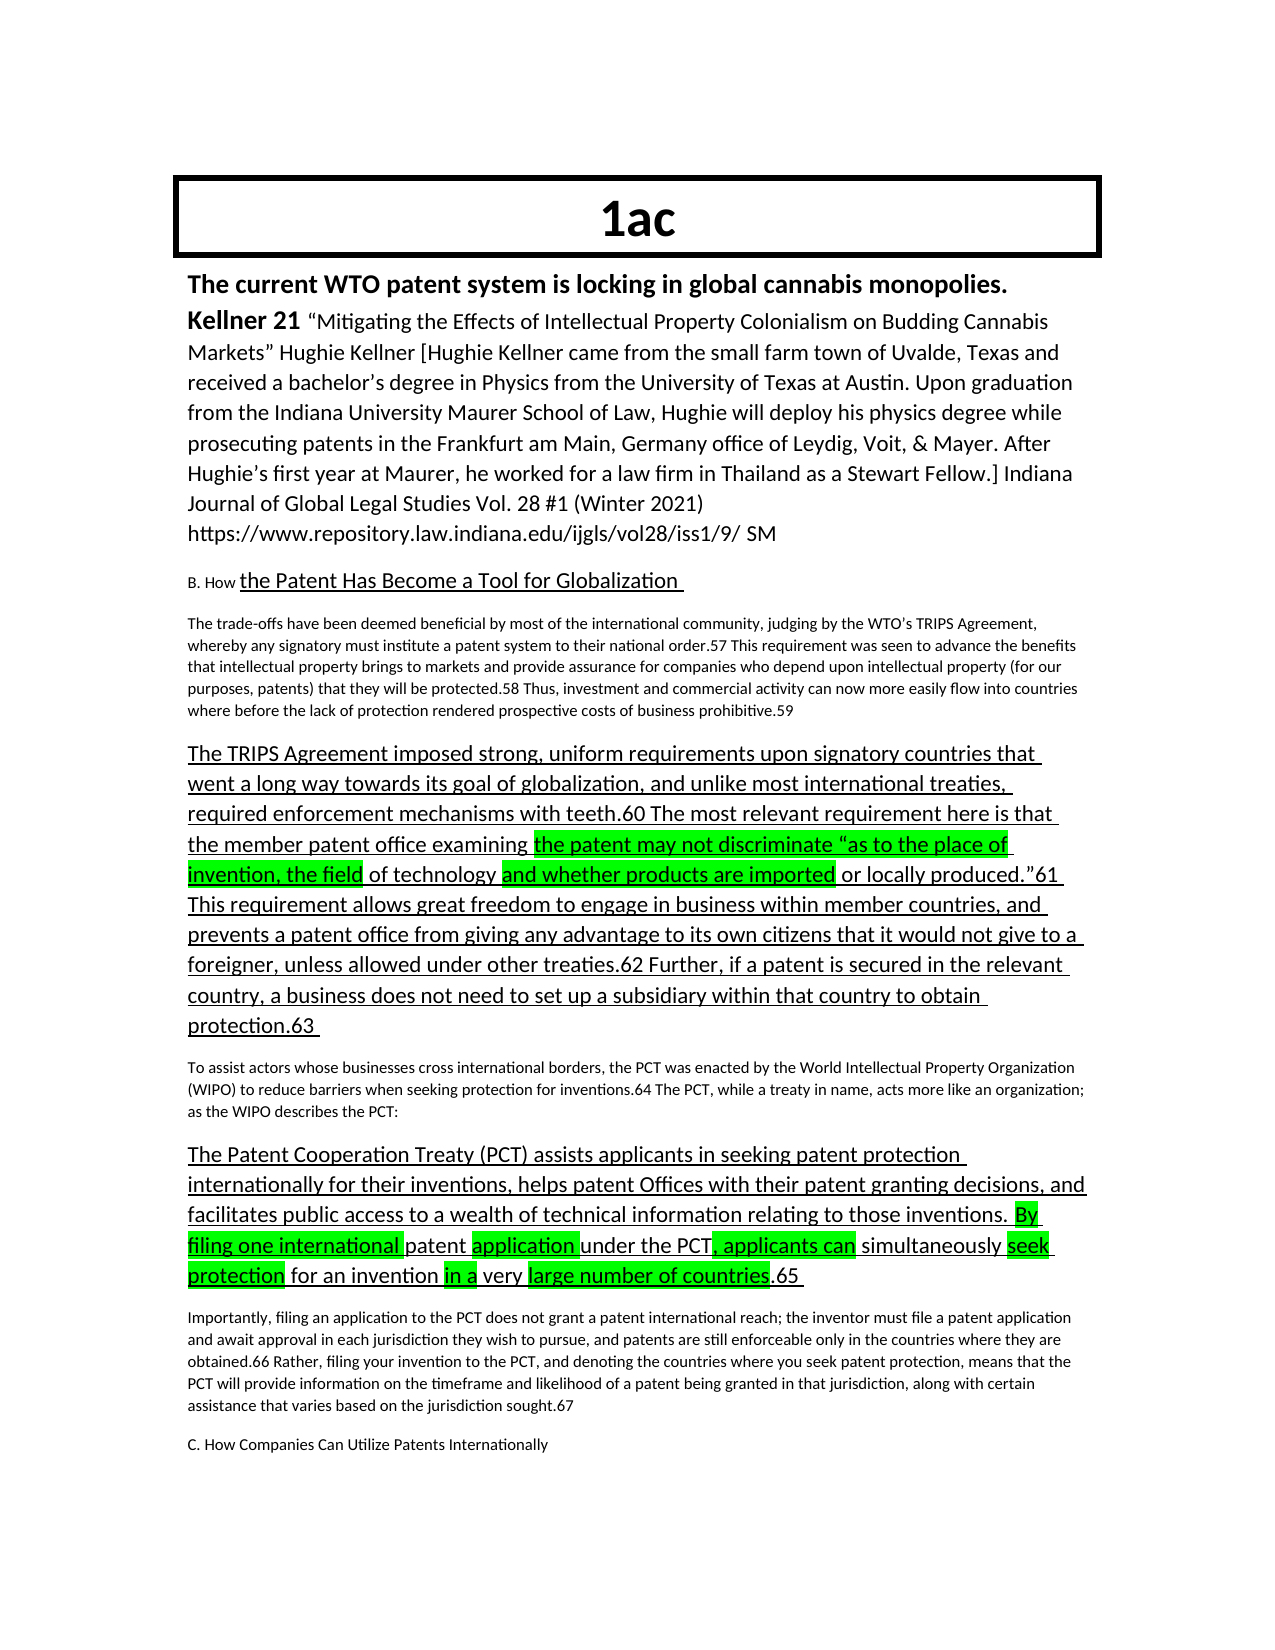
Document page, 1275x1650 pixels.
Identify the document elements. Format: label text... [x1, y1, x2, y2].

subtitle The current WTO patent system is locking in global cannabis monopolies. [187, 267, 1087, 300]
text B. How the Patent Has Become a Tool for Globalization [187, 566, 1087, 594]
text Importantly, filing an application to the PCT does not grant a patent international reach; the inventor must file a patent application and await approval in each jurisdiction they wish to pursue, and patents are still enforceable only in the countries where they are obtained.66 Rather, filing your invention to the PCT, and denoting the countries where you seek patent protection, means that the PCT will provide information on the timeframe and likelihood of a patent being granted in that jurisdiction, along with certain assistance that varies based on the jurisdiction sought.67 [187, 1308, 1087, 1416]
text The trade-offs have been deemed beneficial by most of the international community, judging by the WTO’s TRIPS Agreement, whereby any signatory must institute a patent system to their national order.57 This requirement was seen to advance the benefits that intellectual property brings to markets and provide assurance for companies who depend upon intellectual property (for our purposes, patents) that they will be protected.58 Thus, investment and commercial activity can now more easily flow into countries where before the lack of protection rendered prospective costs of business prohibitive.59 [187, 613, 1087, 721]
text The Patent Cooperation Treaty (PCT) assists applicants in seeking patent protection internationally for their inventions, helps patent Offices with their patent granting decisions, and facilitates public access to a wealth of technical information relating to those inventions. By filing one international patent application under the PCT, applicants can simultaneously seek protection for an invention in a very large number of countries.65 [187, 1140, 1087, 1194]
text Kellner 21 “Mitigating the Effects of Intellectual Property Colonialism on Budding Cannabis Markets” Hughie Kellner [Hughie Kellner came from the small farm town of Uvalde, Texas and received a bachelor’s degree in Physics from the University of Texas at Austin. Upon graduation from the Indiana University Maurer School of Law, Hughie will deploy his physics degree while prosecuting patents in the Frankfurt am Main, Germany office of Leydig, Voit, & Mayer. After Hughie’s first year at Maurer, he worked for a law firm in Thailand as a Stewart Fellow.] Indiana Journal of Global Legal Studies Vol. 28 #1 (Winter 2021) https://www.repository.law.indiana.edu/ijgls/vol28/iss1/9/ SM [187, 303, 1087, 547]
text C. How Companies Can Utilize Patents Internationally [187, 1434, 1087, 1454]
text The Patent Cooperation Treaty (PCT) assists applicants in seeking patent protection internationally for their inventions, helps patent Offices with their patent granting decisions, and facilitates public access to a wealth of technical information relating to those inventions. By filing one international patent application under the PCT, applicants can simultaneously seek protection for an invention in a very large number of countries.65 [187, 1195, 1087, 1289]
subtitle 1ac [179, 181, 1096, 252]
text The TRIPS Agreement imposed strong, uniform requirements upon signatory countries that went a long way towards its goal of globalization, and unlike most international treaties, required enforcement mechanisms with teeth.60 The most relevant requirement here is that the member patent office examining the patent may not discriminate “as to the place of invention, the field of technology and whether products are imported or locally produced.”61 This requirement allows great freedom to engage in business within member countries, and prevents a patent office from giving any advantage to its own citizens that it would not give to a foreigner, unless allowed under other treaties.62 Further, if a patent is secured in the relevant country, a business does not need to set up a subsidiary within that country to obtain protection.63 [187, 739, 1087, 1039]
text To assist actors whose businesses cross international borders, the PCT was enacted by the World Intellectual Property Organization (WIPO) to reduce barriers when seeking protection for inventions.64 The PCT, while a treaty in name, acts more like an organization; as the WIPO describes the PCT: [187, 1058, 1087, 1122]
